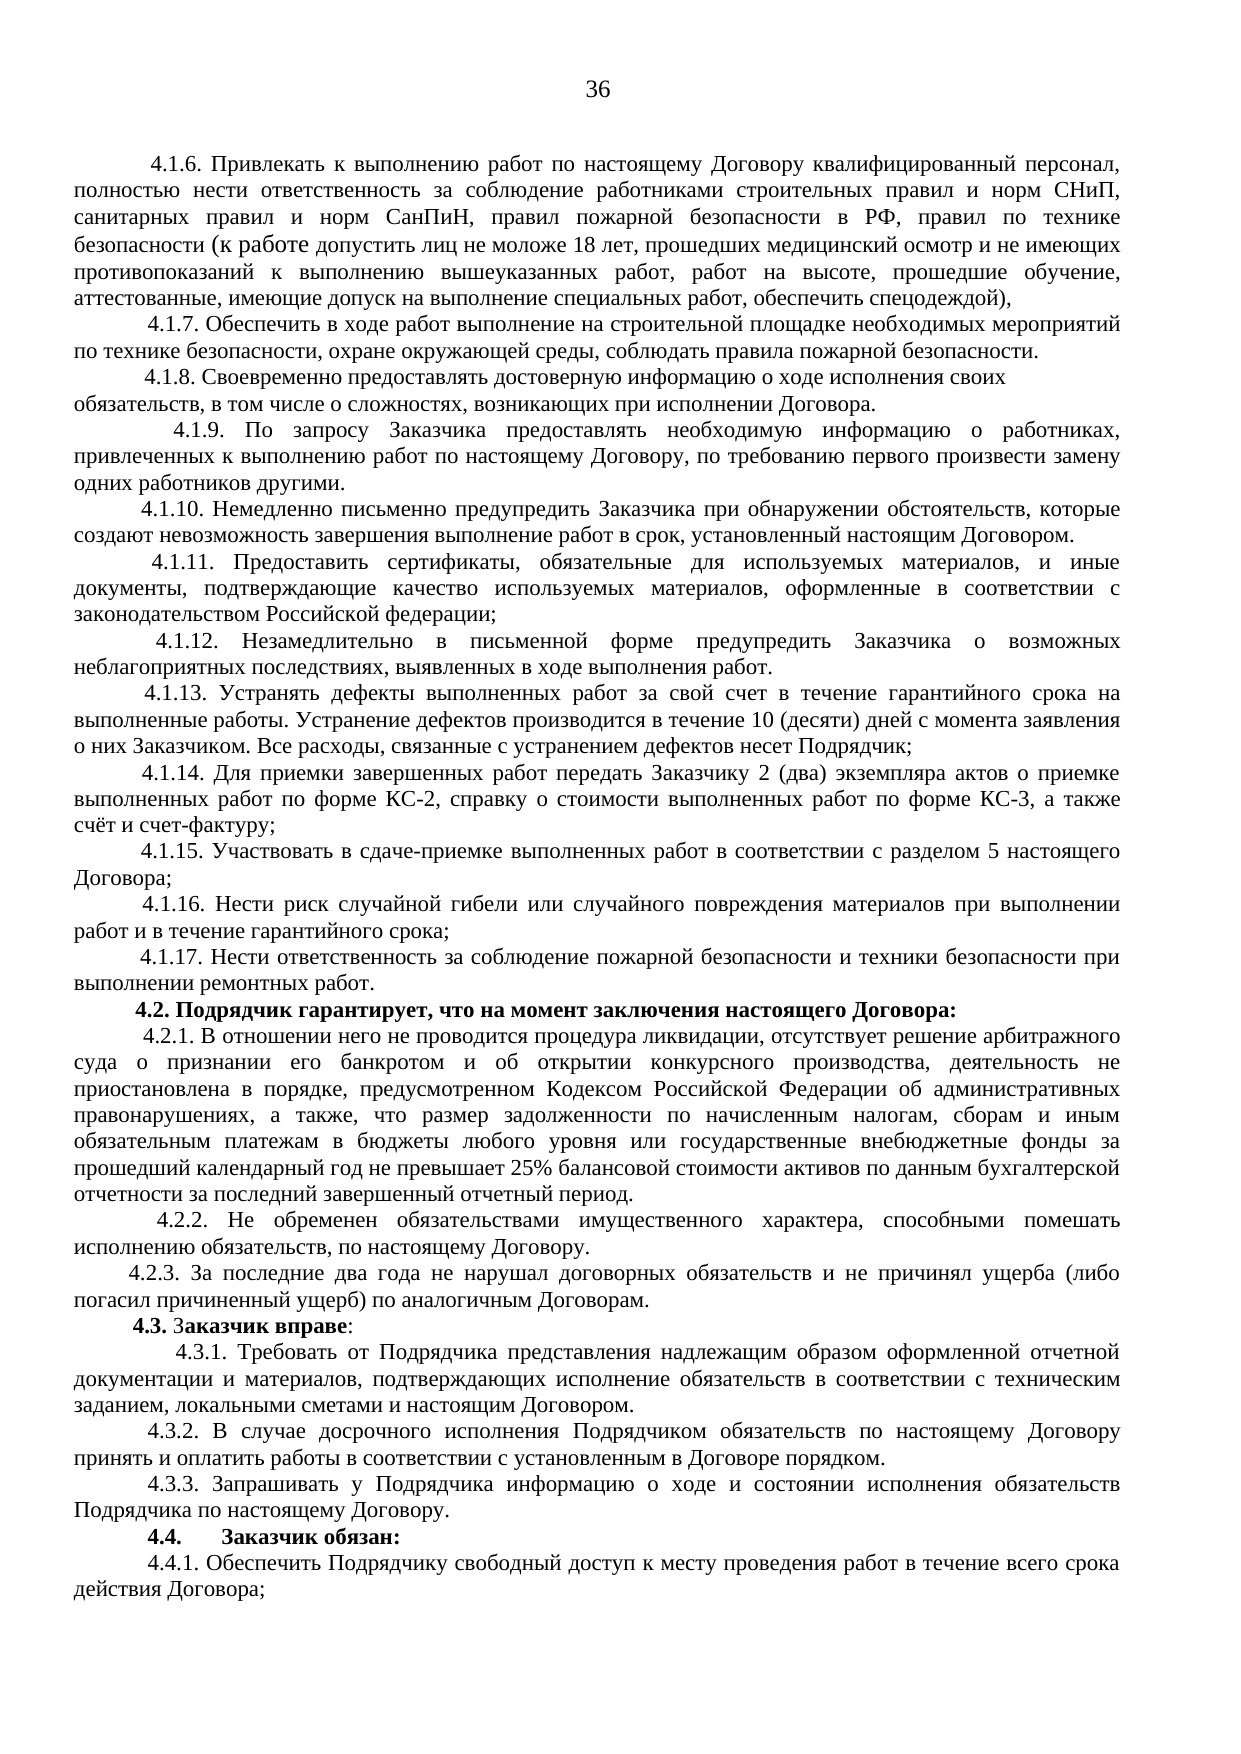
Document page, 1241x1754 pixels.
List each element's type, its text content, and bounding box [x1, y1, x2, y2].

text 4.1.12. Незамедлительно в письменной форме предупредить Заказчика о возможных неблагоприятных последствиях, выявленных в ходе выполнения работ. [74, 627, 1122, 679]
text 4.1.11. Предоставить сертификаты, обязательные для используемых материалов, и иные документы, подтверждающие качество используемых материалов, оформленные в соответствии с законодательством Российской федерации; [74, 548, 1122, 627]
text 4.1.8. Своевременно предоставлять достоверную информацию о ходе исполнения своих обязательств, в том числе о сложностях, возникающих при исполнении Договора. [74, 363, 1122, 416]
text 4.1.10. Немедленно письменно предупредить Заказчика при обнаружении обстоятельств, которые создают невозможность завершения выполнение работ в срок, установленный настоящим Договором. [74, 495, 1122, 548]
text 4.3.3. Запрашивать у Подрядчика информацию о ходе и состоянии исполнения обязательств Подрядчика по настоящему Договору. [74, 1470, 1122, 1523]
text 4.1.14. Для приемки завершенных работ передать Заказчику 2 (два) экземпляра актов о приемке выполненных работ по форме КС-2, справку о стоимости выполненных работ по форме КС-3, а также счёт и счет-фактуру; [74, 758, 1122, 838]
text 4.1.15. Участвовать в сдаче-приемке выполненных работ в соответствии с разделом 5 настоящего Договора; [74, 838, 1122, 890]
text 4.4. Заказчик обязан: [74, 1523, 1122, 1549]
text 4.1.6. Привлекать к выполнению работ по настоящему Договору квалифицированный персонал, полностью нести ответственность за соблюдение работниками строительных правил и норм СНиП, санитарных правил и норм СанПиН, правил пожарной безопасности в РФ, правил по технике безопасности (к работе допустить лиц не моложе 18 лет, прошедших медицинский осмотр и не имеющих противопоказаний к выполнению вышеуказанных работ, работ на высоте, прошедшие обучение, аттестованные, имеющие допуск на выполнение специальных работ, обеспечить спецодеждой), [74, 150, 1122, 311]
text 4.1.17. Нести ответственность за соблюдение пожарной безопасности и техники безопасности при выполнении ремонтных работ. [74, 943, 1122, 996]
text 4.2.1. В отношении него не проводится процедура ликвидации, отсутствует решение арбитражного суда о признании его банкротом и об открытии конкурсного производства, деятельность не приостановлена в порядке, предусмотренном Кодексом Российской Федерации об административных правонарушениях, а также, что размер задолженности по начисленным налогам, сборам и иным обязательным платежам в бюджеты любого уровня или государственные внебюджетные фонды за прошедший календарный год не превышает 25% балансовой стоимости активов по данным бухгалтерской отчетности за последний завершенный отчетный период. [74, 1022, 1122, 1207]
text 4.3. Заказчик вправе: [74, 1312, 1122, 1338]
text 4.3.1. Требовать от Подрядчика представления надлежащим образом оформленной отчетной документации и материалов, подтверждающих исполнение обязательств в соответствии с техническим заданием, локальными сметами и настоящим Договором. [74, 1338, 1122, 1417]
text 4.2. Подрядчик гарантирует, что на момент заключения настоящего Договора: [74, 996, 1122, 1022]
text 4.1.9. По запросу Заказчика предоставлять необходимую информацию о работниках, привлеченных к выполнению работ по настоящему Договору, по требованию первого произвести замену одних работников другими. [74, 416, 1122, 495]
text 4.2.3. За последние два года не нарушал договорных обязательств и не причинял ущерба (либо погасил причиненный ущерб) по аналогичным Договорам. [74, 1259, 1122, 1312]
text 4.2.2. Не обременен обязательствами имущественного характера, способными помешать исполнению обязательств, по настоящему Договору. [74, 1207, 1122, 1259]
text 4.1.16. Нести риск случайной гибели или случайного повреждения материалов при выполнении работ и в течение гарантийного срока; [74, 890, 1122, 943]
text 4.1.13. Устранять дефекты выполненных работ за свой счет в течение гарантийного срока на выполненные работы. Устранение дефектов производится в течение 10 (десяти) дней с момента заявления о них Заказчиком. Все расходы, связанные с устранением дефектов несет Подрядчик; [74, 679, 1122, 758]
text 4.3.2. В случае досрочного исполнения Подрядчиком обязательств по настоящему Договору принять и оплатить работы в соответствии с установленным в Договоре порядком. [74, 1417, 1122, 1470]
text 4.4.1. Обеспечить Подрядчику свободный доступ к месту проведения работ в течение всего срока действия Договора; [74, 1549, 1122, 1602]
text 4.1.7. Обеспечить в ходе работ выполнение на строительной площадке необходимых мероприятий по технике безопасности, охране окружающей среды, соблюдать правила пожарной безопасности. [74, 311, 1122, 363]
